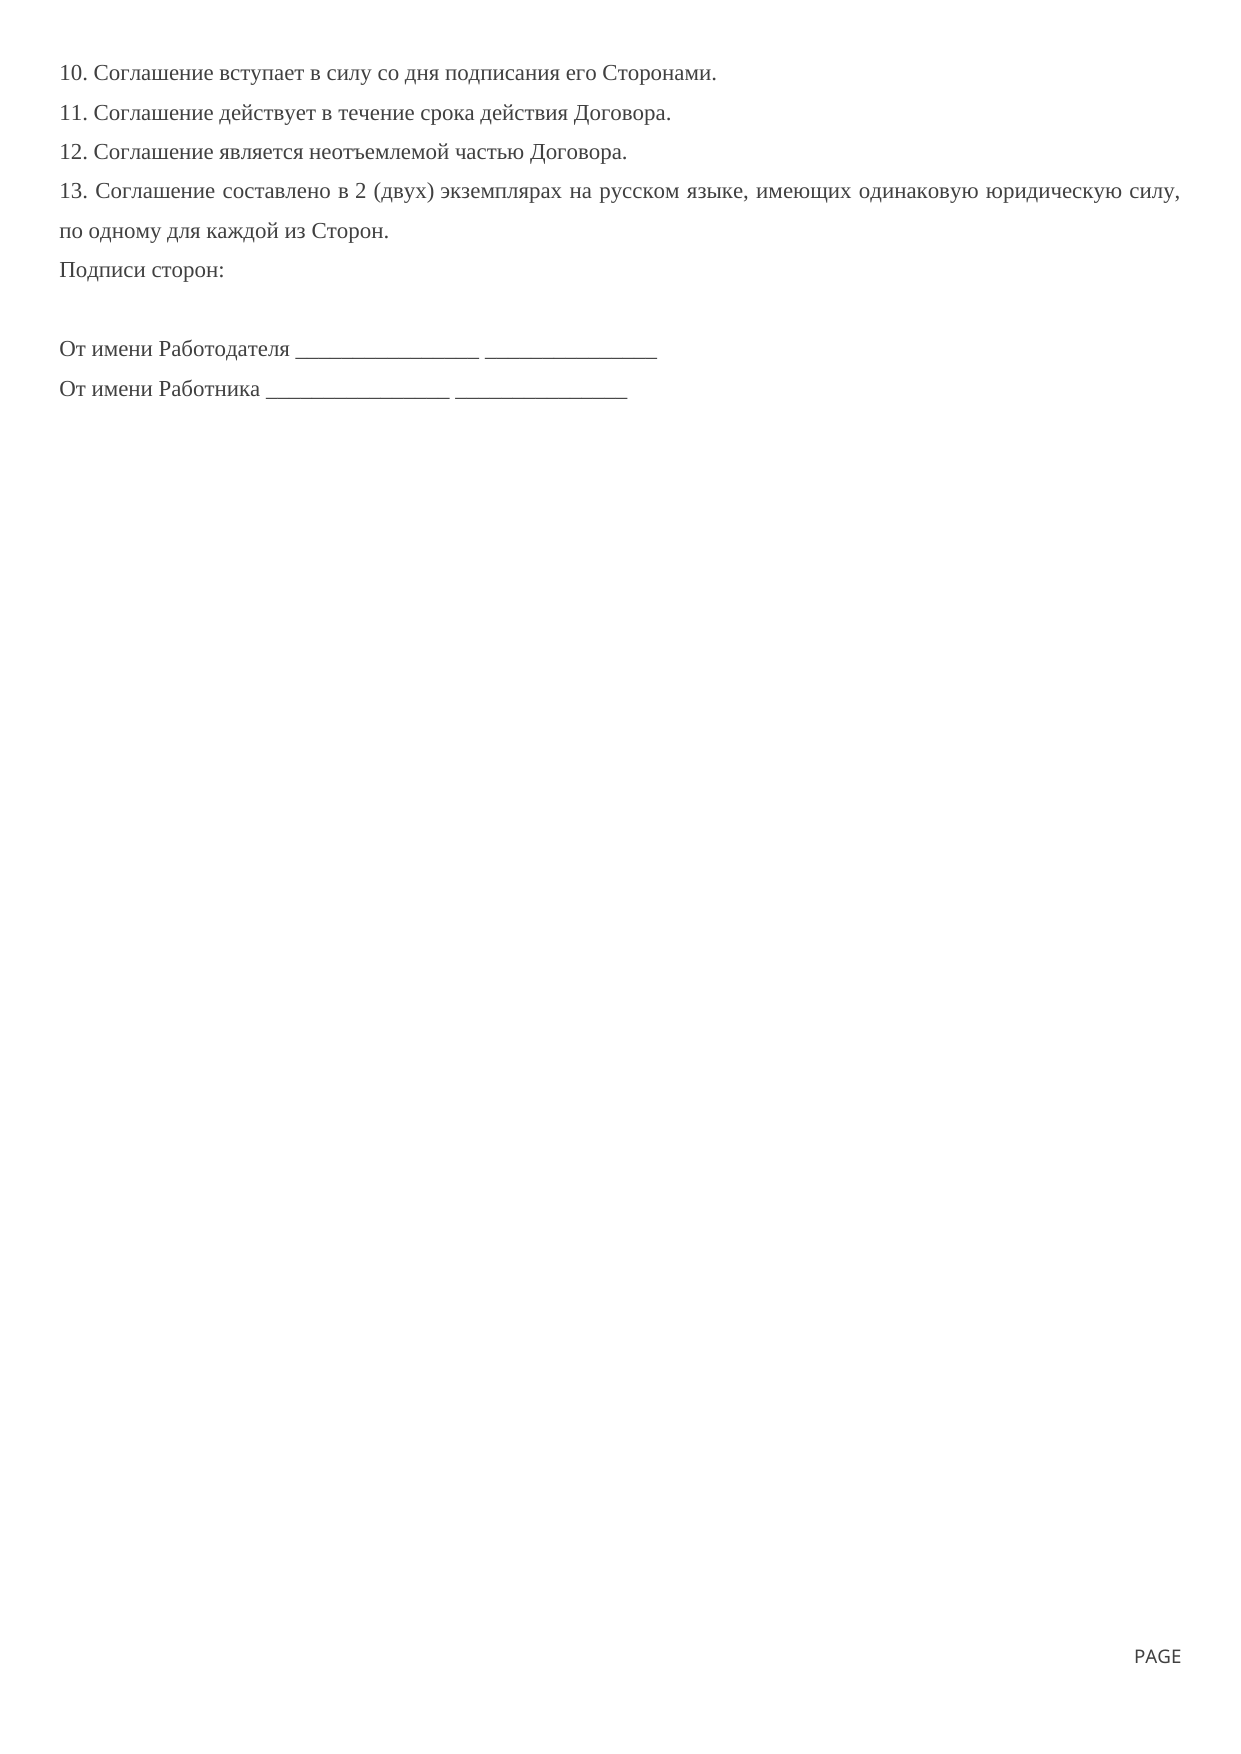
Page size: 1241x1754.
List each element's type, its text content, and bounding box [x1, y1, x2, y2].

text 12. Соглашение является неотъемлемой частью Договора. [59, 138, 1181, 164]
text От имени Работника ________________ _______________ [59, 375, 1181, 401]
text От имени Работодателя ________________ _______________ [59, 335, 1181, 362]
text 11. Соглашение действует в течение срока действия Договора. [59, 98, 1181, 125]
text 10. Соглашение вступает в силу со дня подписания его Сторонами. [59, 59, 1181, 85]
text 13. Соглашение составлено в 2 (двух) экземплярах на русском языке, имеющих одинаковую юридическую силу, по одному для каждой из Сторон. [59, 177, 1181, 243]
text Подписи сторон: [59, 256, 1181, 283]
